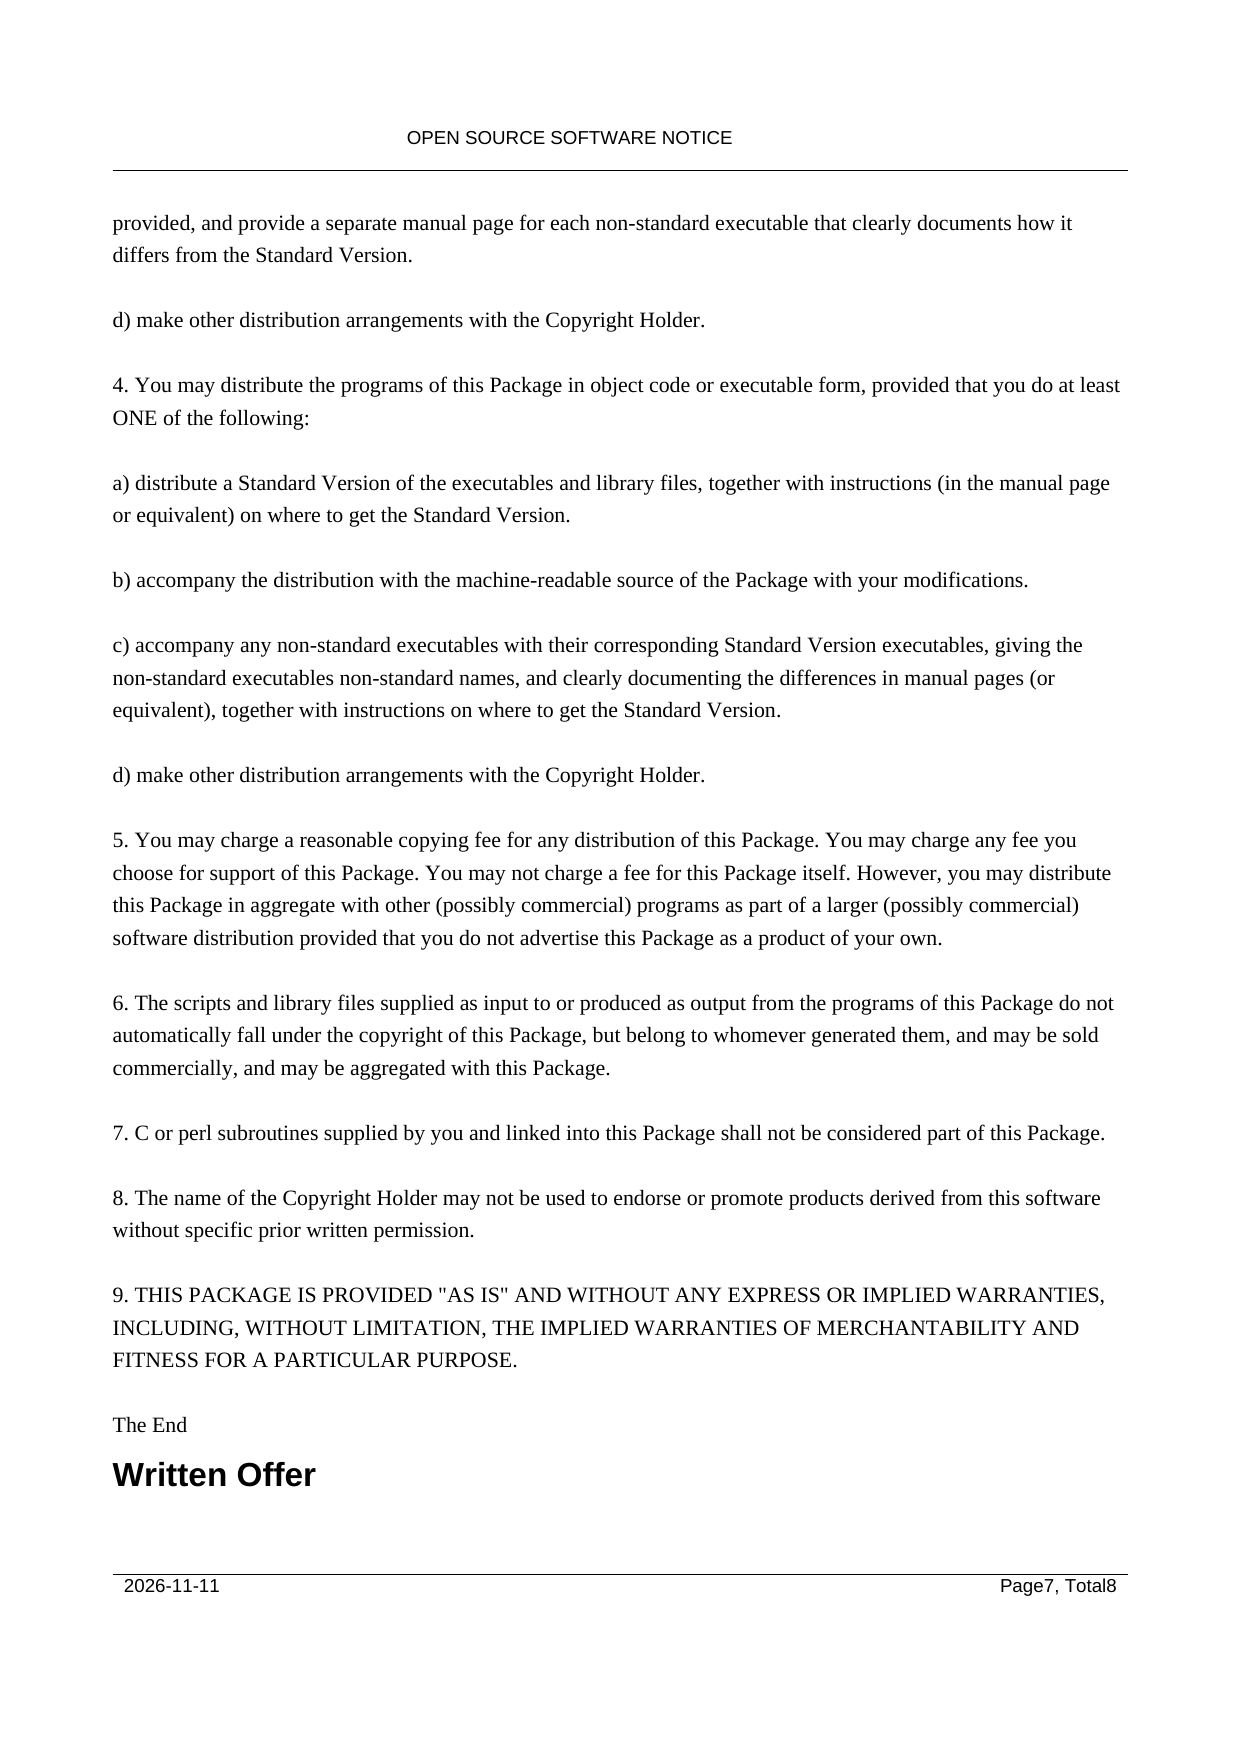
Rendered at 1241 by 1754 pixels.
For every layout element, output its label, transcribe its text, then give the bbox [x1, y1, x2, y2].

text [112, 206, 1128, 1441]
text Written Offer [112, 1441, 1128, 1506]
